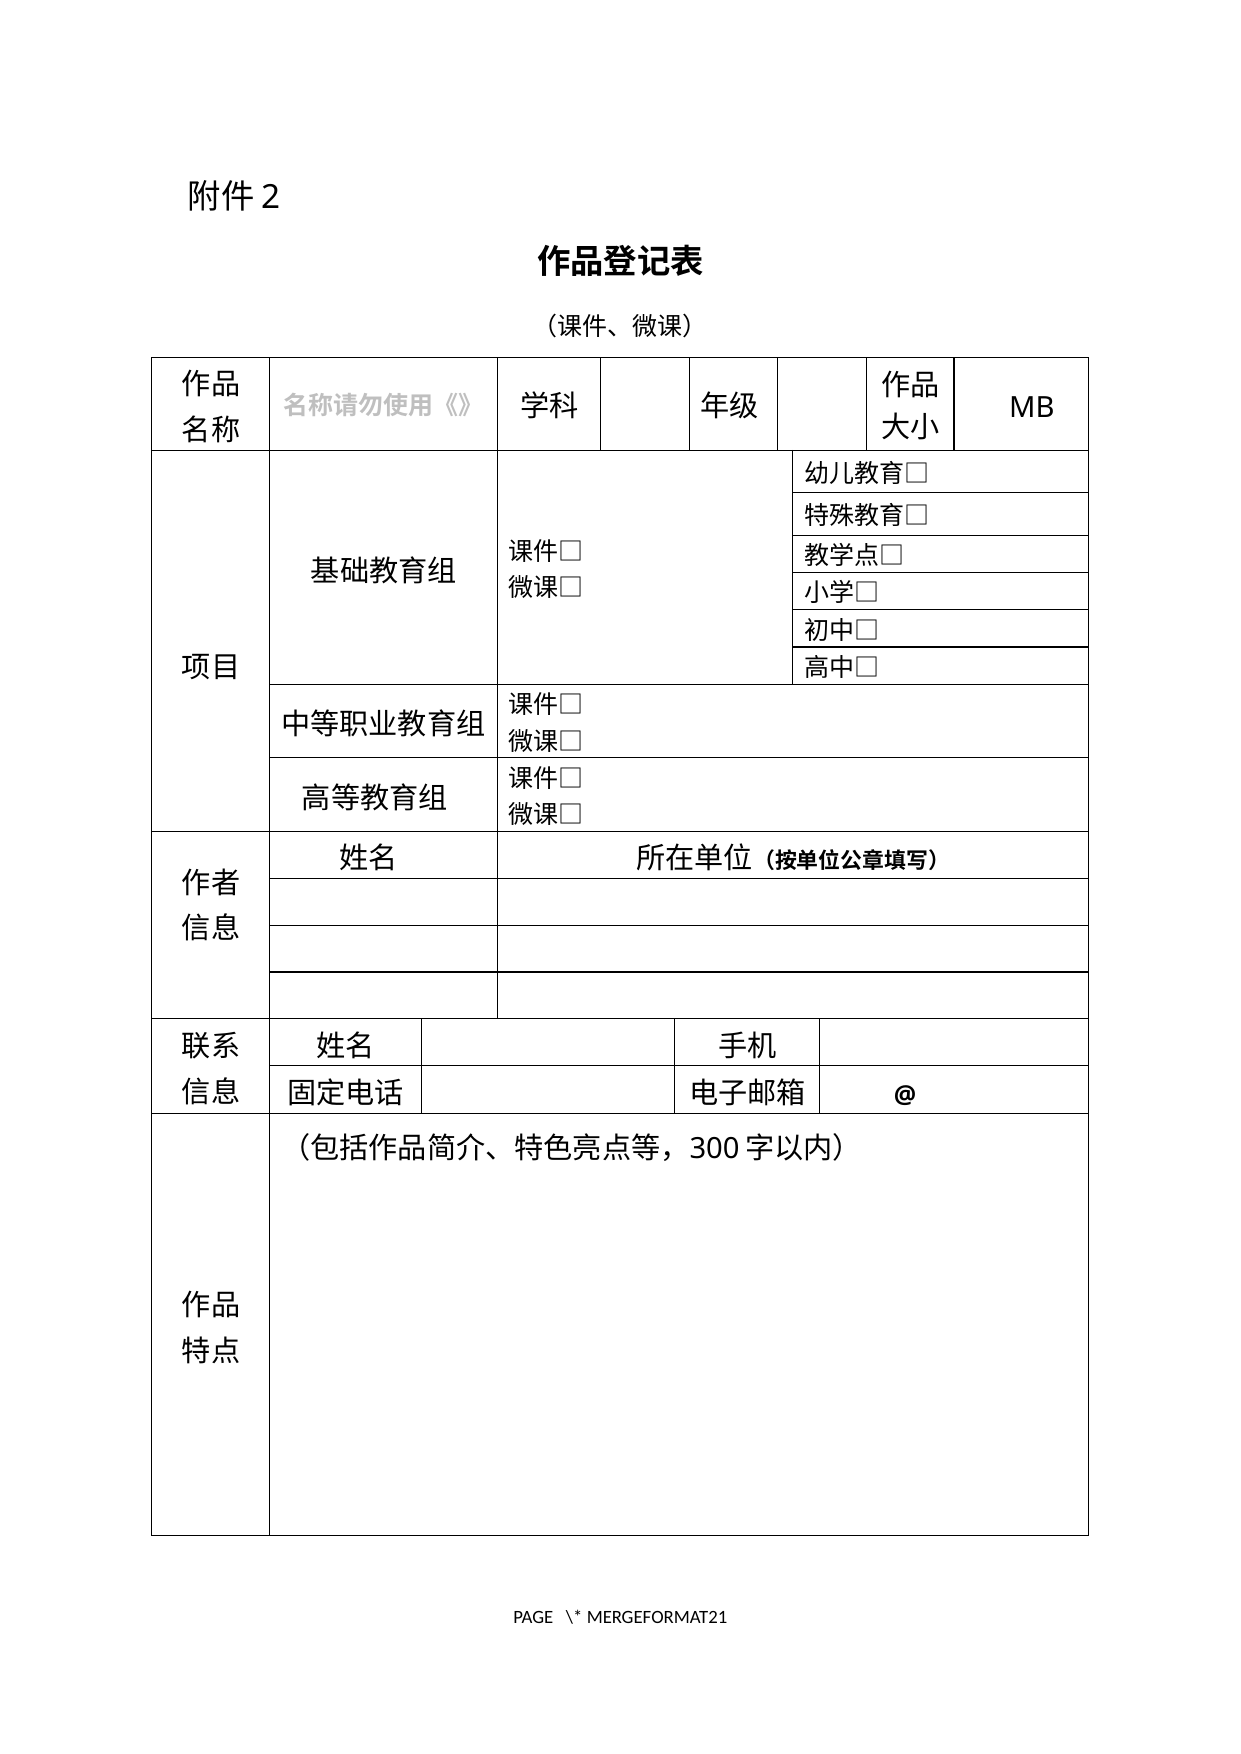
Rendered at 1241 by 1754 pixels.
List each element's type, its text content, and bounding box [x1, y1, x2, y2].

table_header [601, 358, 689, 450]
table_header 学科 [498, 358, 600, 450]
table_cell 特殊教育□ [793, 493, 1088, 534]
table_cell 课件□ 微课□ [498, 758, 1088, 831]
table_header MB [955, 358, 1088, 450]
table_cell 中等职业教育组 [270, 685, 497, 757]
table_cell 联系 信息 [152, 1019, 269, 1112]
table_cell 小学□ [793, 573, 1088, 609]
table_header 年级 [690, 358, 777, 450]
text 作品登记表 [187, 227, 1053, 292]
table_cell 初中□ [793, 610, 1088, 646]
table_header 作品大小 [867, 358, 953, 450]
table_header 作品 名称 [152, 358, 269, 450]
table_cell [270, 879, 497, 924]
table_cell 作者 信息 [152, 832, 269, 1018]
table_cell [498, 879, 1088, 924]
table_cell 教学点□ [793, 536, 1088, 572]
text （课件、微课） [187, 292, 1053, 357]
table_cell 固定电话 [270, 1066, 421, 1112]
table_cell 高中□ [793, 648, 1088, 684]
table_cell 高等教育组 [270, 758, 497, 831]
table_cell [270, 926, 497, 971]
table_cell [498, 973, 1088, 1018]
table_cell 姓名 [270, 1019, 421, 1065]
table_cell [422, 1019, 674, 1065]
table_header 名称请勿使用《》 [270, 358, 497, 450]
table_cell 基础教育组 [270, 451, 497, 684]
table_cell 电子邮箱 [675, 1066, 819, 1112]
table_cell 姓名 [270, 832, 497, 878]
table_header [778, 358, 866, 450]
table_cell [820, 1019, 1088, 1065]
text 附件2 [187, 162, 1053, 227]
table_cell @ [820, 1066, 1088, 1112]
table_cell [270, 973, 497, 1018]
table_cell 作品 特点 [152, 1114, 269, 1535]
table_cell 所在单位（按单位公章填写） [498, 832, 1088, 878]
table_cell （包括作品简介、特色亮点等，300字以内） [270, 1114, 1088, 1535]
table_cell 课件□ 微课□ [498, 685, 1088, 757]
table_cell [498, 926, 1088, 971]
table_cell 手机 [675, 1019, 819, 1065]
table_cell 项目 [152, 451, 269, 831]
table_cell 幼儿教育□ [793, 451, 1088, 492]
table_cell [422, 1066, 674, 1112]
table_cell 课件□ 微课□ [498, 451, 792, 684]
